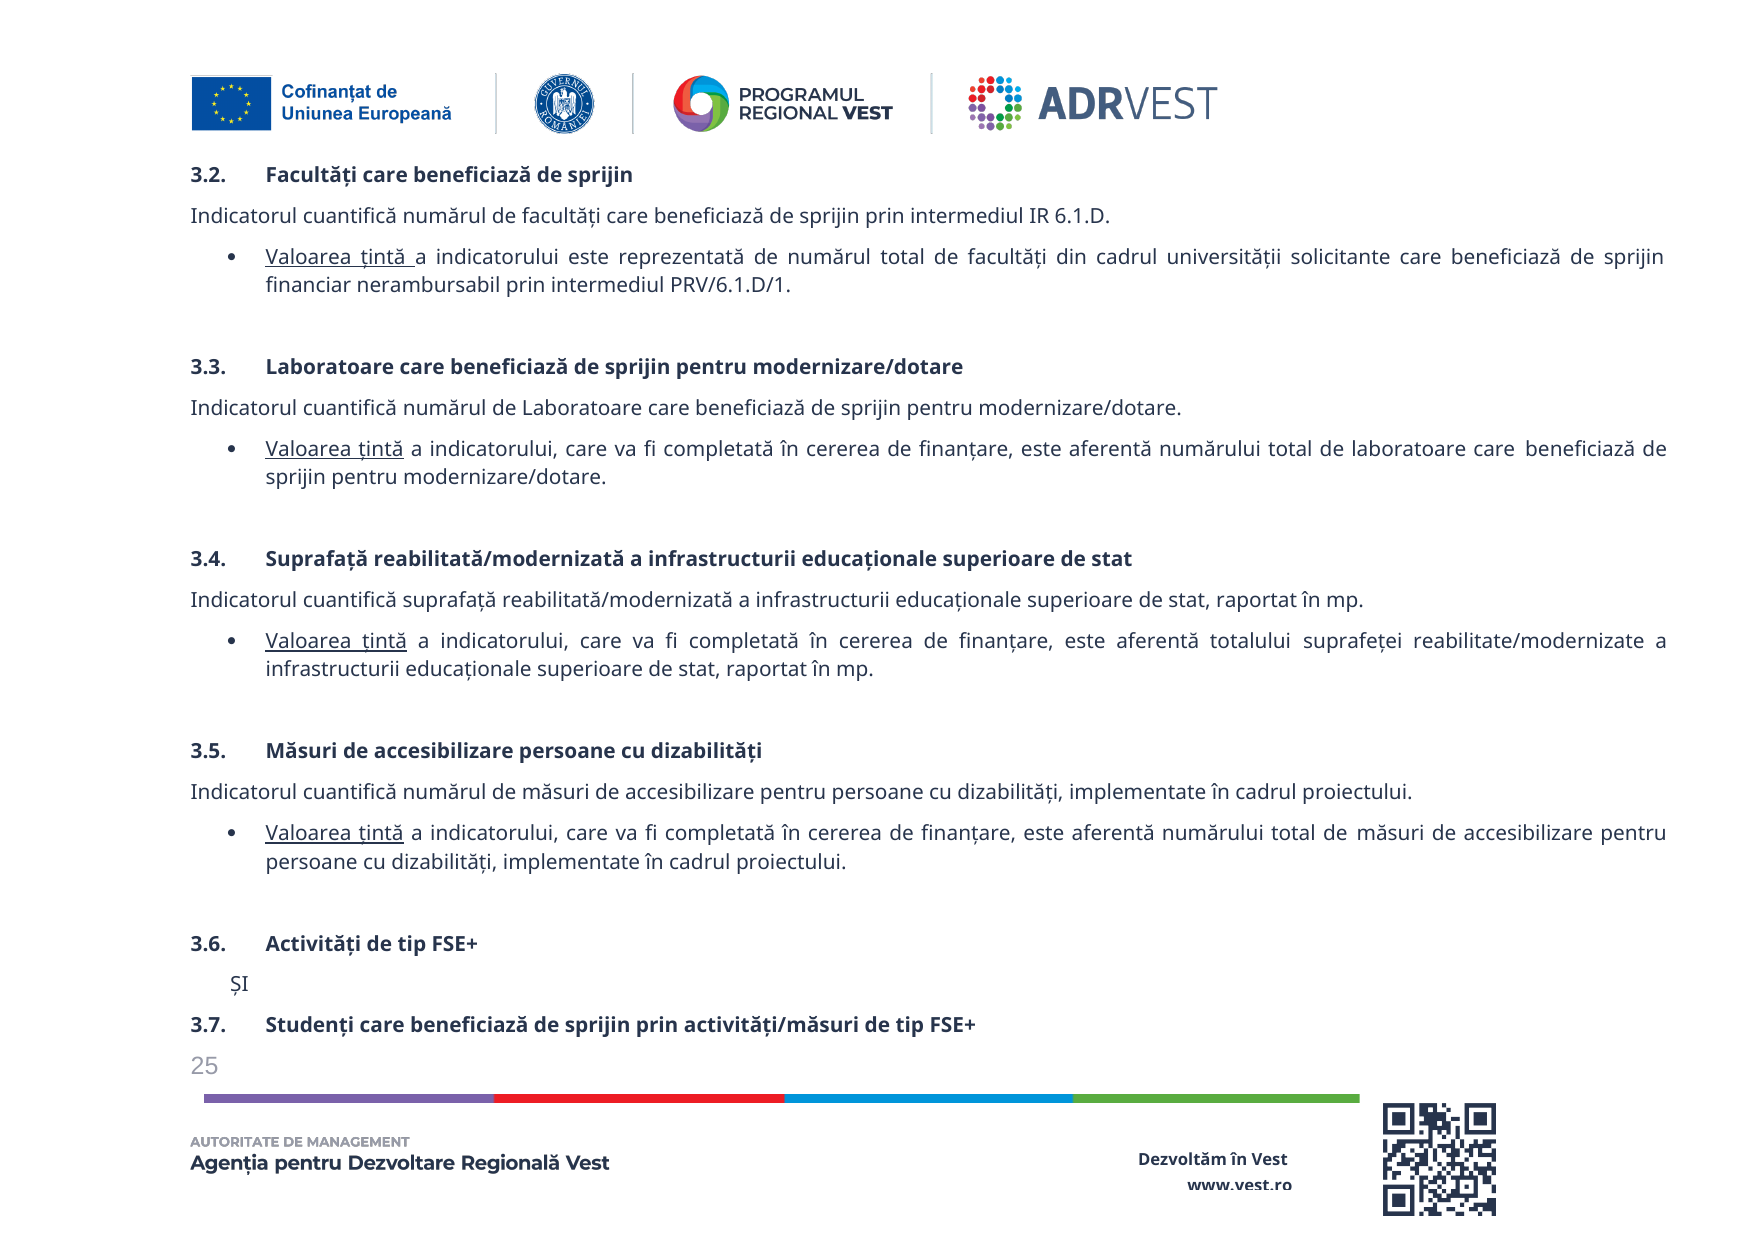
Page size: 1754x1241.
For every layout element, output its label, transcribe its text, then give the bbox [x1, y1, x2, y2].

list Valoarea țintă a indicatorului este reprezentată de numărul total de facultăți din cadrul universității solicitante care beneficiază de sprijin financiar nerambursabil prin intermediul PRV/6.1.D/1. [228, 242, 1667, 299]
list ȘI [230, 969, 1667, 998]
list Măsuri de accesibilizare persoane cu dizabilități [190, 736, 1667, 765]
text Indicatorul cuantifică suprafață reabilitată/modernizată a infrastructurii educaționale superioare de stat, raportat în mp. [190, 585, 1667, 614]
picture [190, 73, 1218, 134]
list Activități de tip FSE+ [190, 929, 1667, 957]
list Valoarea țintă a indicatorului, care va fi completată în cererea de finanțare, este aferentă totalului suprafeței reabilitate/modernizate a infrastructurii educaționale superioare de stat, raportat în mp. [228, 626, 1667, 683]
list Valoarea țintă a indicatorului, care va fi completată în cererea de finanțare, este aferentă numărului total de laboratoare care beneficiază de sprijin pentru modernizare/dotare. [228, 434, 1667, 491]
list Studenți care beneficiază de sprijin prin activități/măsuri de tip FSE+ [190, 1011, 1667, 1039]
picture [1374, 1094, 1505, 1225]
text Indicatorul cuantifică numărul de măsuri de accesibilizare pentru persoane cu dizabilități, implementate în cadrul proiectului. [190, 777, 1667, 806]
list Facultăți care beneficiază de sprijin [190, 160, 1667, 188]
list Valoarea țintă a indicatorului, care va fi completată în cererea de finanțare, este aferentă numărului total de măsuri de accesibilizare pentru persoane cu dizabilități, implementate în cadrul proiectului. [228, 818, 1667, 875]
list Suprafață reabilitată/modernizată a infrastructurii educaționale superioare de stat [190, 544, 1667, 573]
text Indicatorul cuantifică numărul de Laboratoare care beneficiază de sprijin pentru modernizare/dotare. [190, 393, 1667, 421]
list Laboratoare care beneficiază de sprijin pentru modernizare/dotare [190, 352, 1667, 381]
text Indicatorul cuantifică numărul de facultăți care beneficiază de sprijin prin intermediul IR 6.1.D. [190, 201, 1667, 229]
